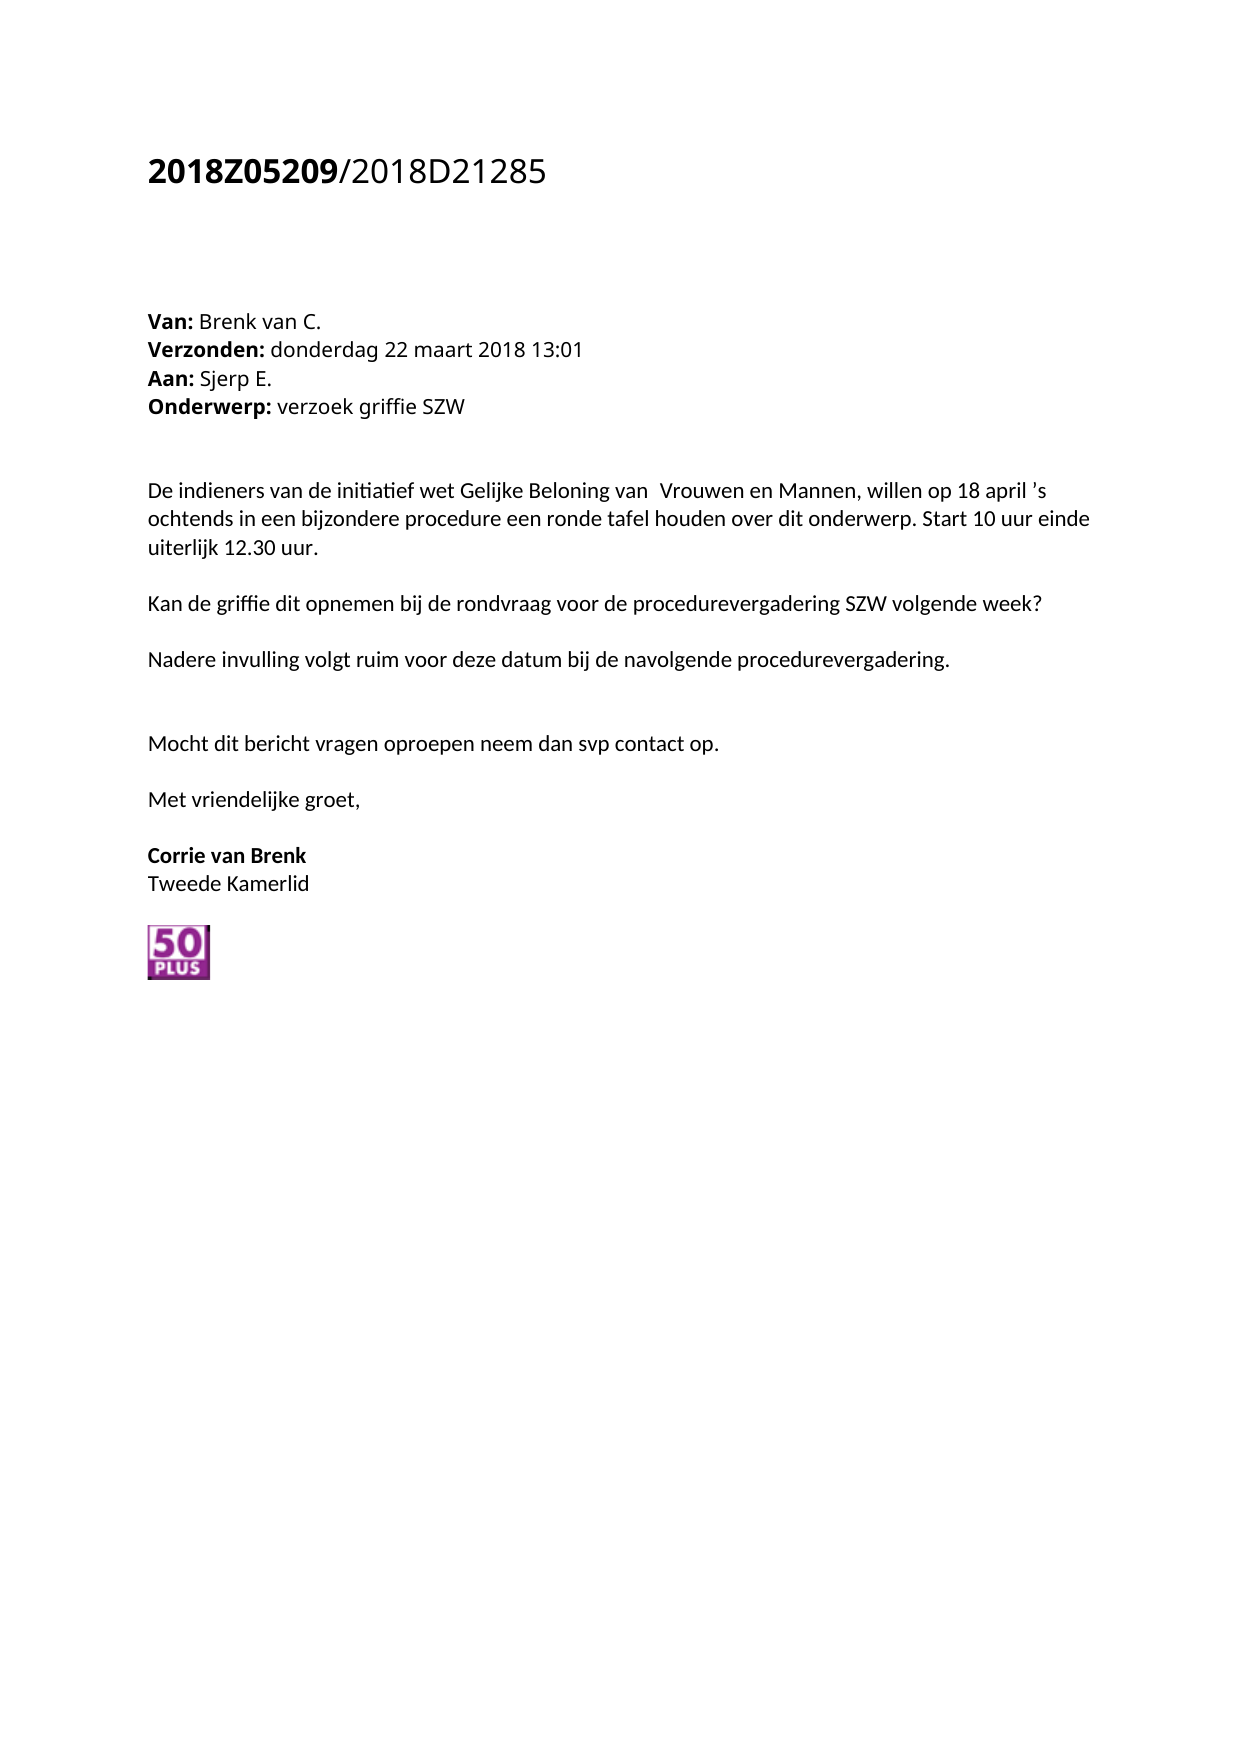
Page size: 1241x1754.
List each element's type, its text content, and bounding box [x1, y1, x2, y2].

picture [147, 925, 211, 980]
text Met vriendelijke groet, [148, 785, 1093, 813]
text De indieners van de initiatief wet Gelijke Beloning van Vrouwen en Mannen, willen op 18 april ’s ochtends in een bijzondere procedure een ronde tafel houden over dit onderwerp. Start 10 uur einde uiterlijk 12.30 uur. [148, 477, 1093, 561]
text Tweede Kamerlid [148, 869, 1093, 897]
text 2018Z05209/2018D21285 [148, 148, 1093, 193]
text Corrie van Brenk [148, 841, 1093, 869]
text Kan de griffie dit opnemen bij de rondvraag voor de procedurevergadering SZW volgende week? [148, 589, 1093, 617]
text Mocht dit bericht vragen oproepen neem dan svp contact op. [148, 729, 1093, 757]
text Nadere invulling volgt ruim voor deze datum bij de navolgende procedurevergadering. [148, 645, 1093, 673]
text Van: Brenk van C. Verzonden: donderdag 22 maart 2018 13:01 Aan: Sjerp E. Onderwerp: verzoek griffie SZW [148, 307, 1093, 421]
